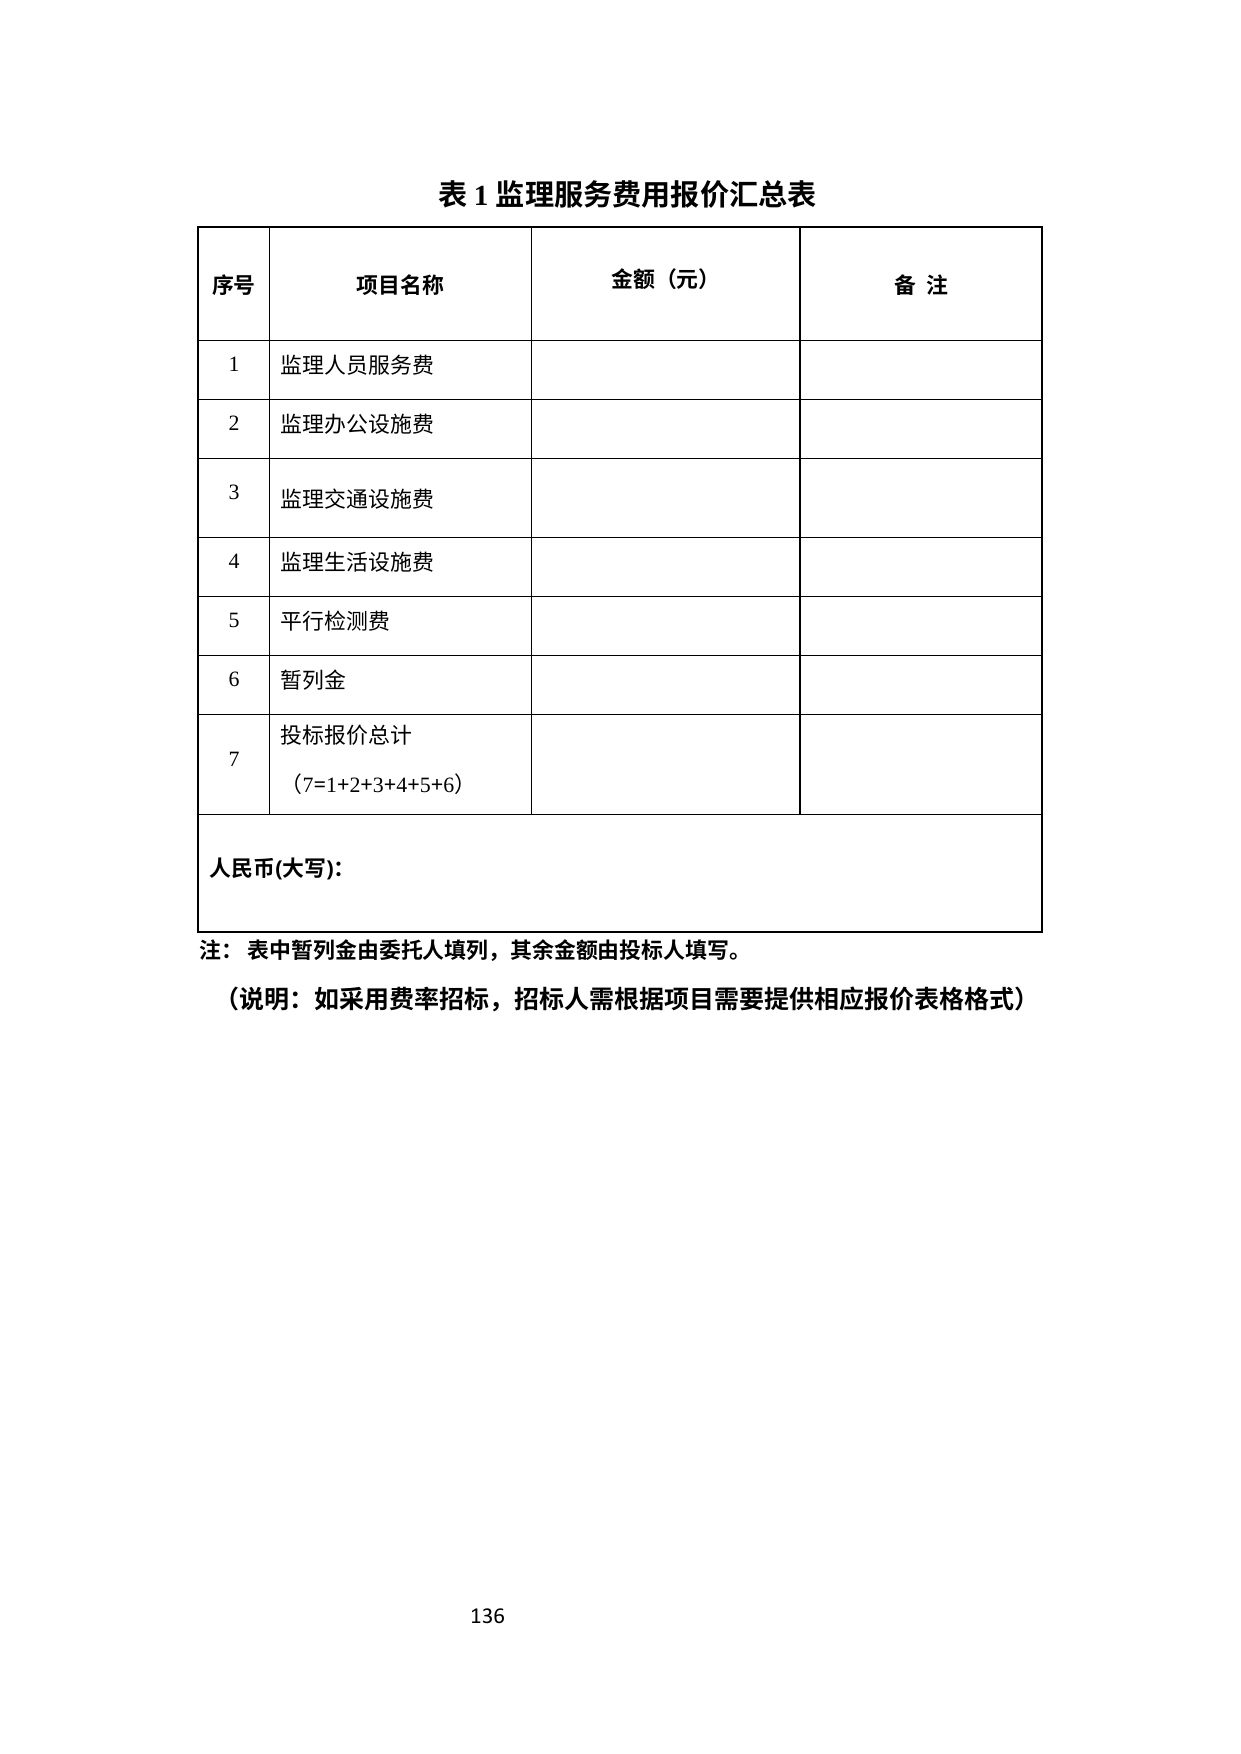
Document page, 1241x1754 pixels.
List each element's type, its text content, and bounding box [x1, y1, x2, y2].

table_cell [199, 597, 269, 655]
text （说明：如采用费率招标，招标人需根据项目需要提供相应报价表格格式） [187, 966, 1053, 1031]
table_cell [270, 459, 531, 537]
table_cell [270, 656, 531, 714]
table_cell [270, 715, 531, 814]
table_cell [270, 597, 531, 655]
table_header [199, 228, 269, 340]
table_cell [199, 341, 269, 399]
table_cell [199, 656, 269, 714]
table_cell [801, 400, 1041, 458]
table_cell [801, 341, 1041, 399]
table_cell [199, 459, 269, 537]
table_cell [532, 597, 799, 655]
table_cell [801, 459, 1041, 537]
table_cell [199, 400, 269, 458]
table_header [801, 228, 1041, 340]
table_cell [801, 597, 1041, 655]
text 表1 监理服务费用报价汇总表 [187, 161, 1053, 226]
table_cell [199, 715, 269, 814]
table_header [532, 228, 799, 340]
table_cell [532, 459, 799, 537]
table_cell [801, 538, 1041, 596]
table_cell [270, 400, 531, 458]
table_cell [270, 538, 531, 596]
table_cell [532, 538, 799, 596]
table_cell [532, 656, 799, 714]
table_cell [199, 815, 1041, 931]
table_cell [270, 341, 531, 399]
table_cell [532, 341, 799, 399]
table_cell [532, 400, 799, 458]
text 注： 表中暂列金由委托人填列，其余金额由投标人填写。 [187, 933, 1053, 966]
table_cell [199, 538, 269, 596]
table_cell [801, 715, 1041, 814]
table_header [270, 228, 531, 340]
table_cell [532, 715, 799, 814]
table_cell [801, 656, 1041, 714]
